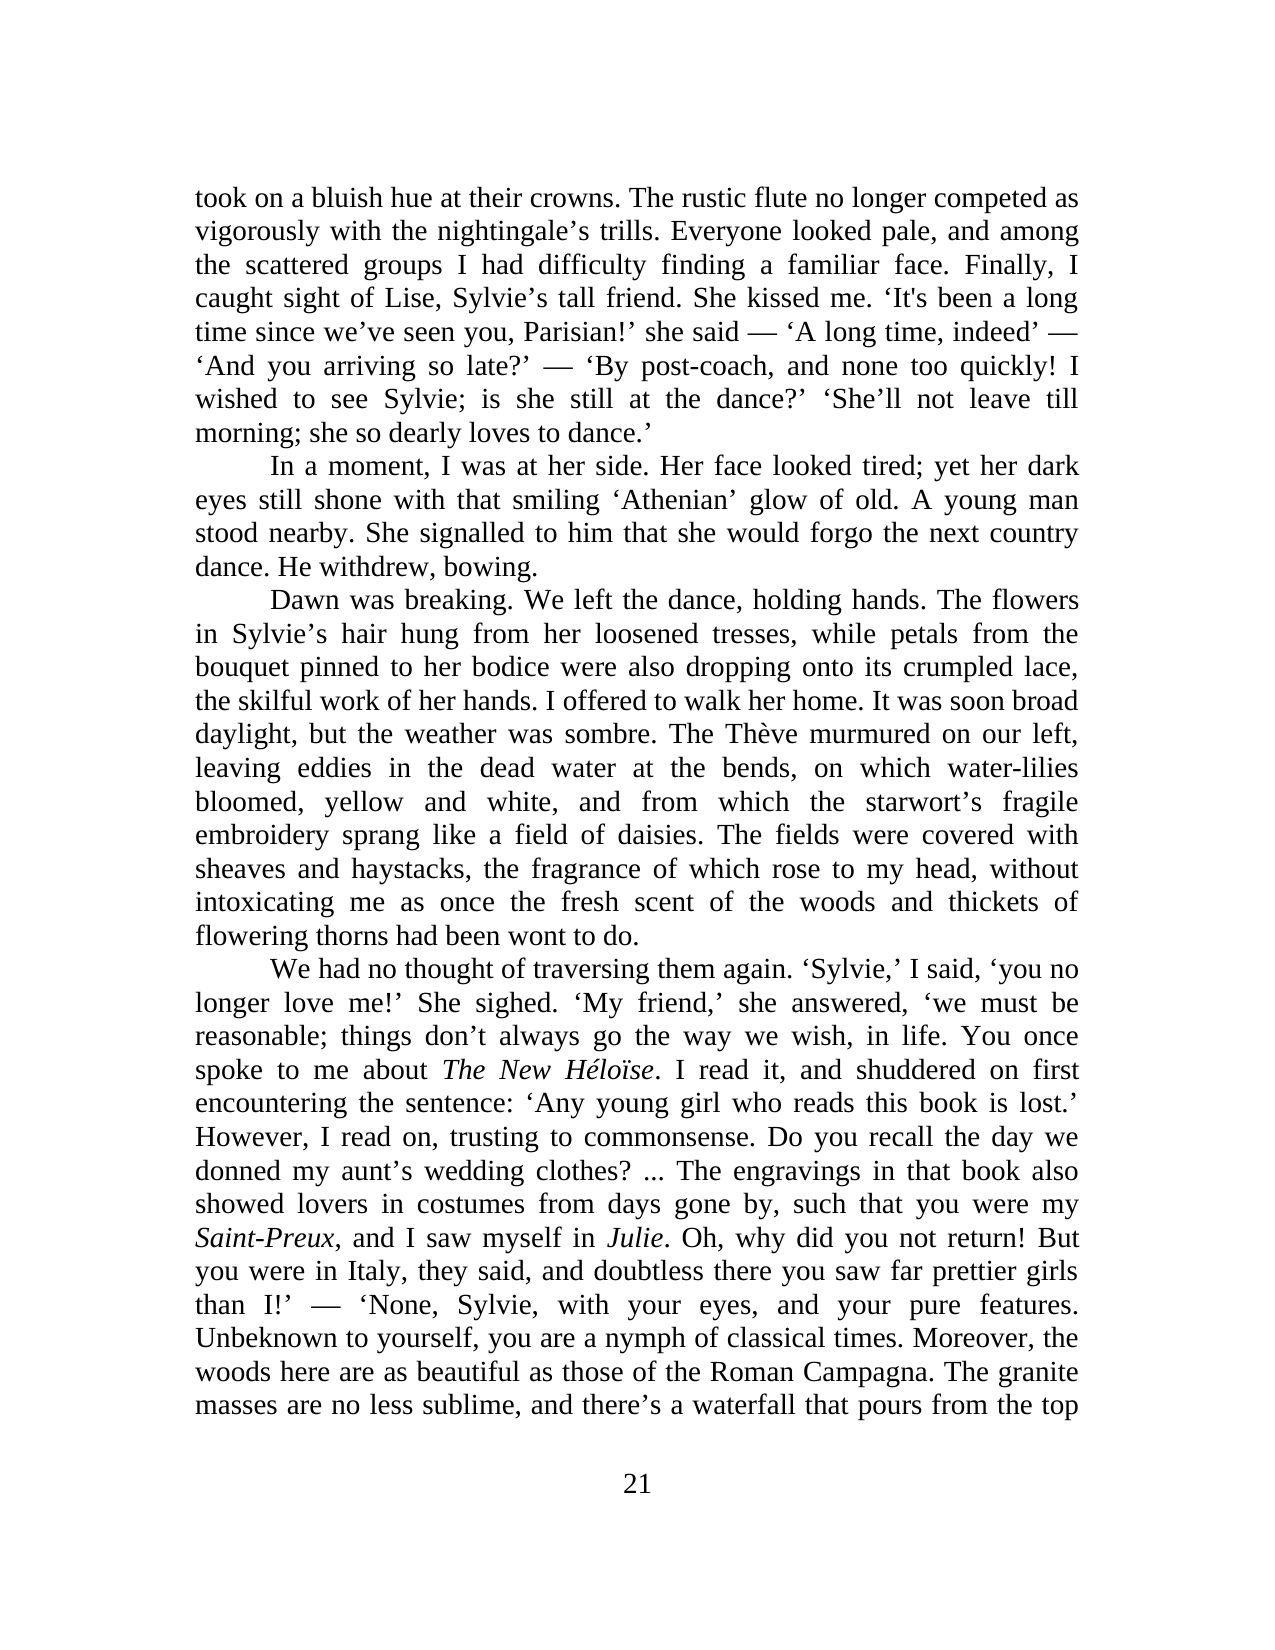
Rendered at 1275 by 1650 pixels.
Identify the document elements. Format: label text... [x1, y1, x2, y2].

text Dawn was breaking. We left the dance, holding hands. The flowers in Sylvie’s hair hung from her loosened tresses, while petals from the bouquet pinned to her bodice were also dropping onto its crumpled lace, the skilful work of her hands. I offered to walk her home. It was soon broad daylight, but the weather was sombre. The Thève murmured on our left, leaving eddies in the dead water at the bends, on which water-lilies bloomed, yellow and white, and from which the starwort’s fragile embroidery sprang like a field of daisies. The fields were covered with sheaves and haystacks, the fragrance of which rose to my head, without intoxicating me as once the fresh scent of the woods and thickets of flowering thorns had been wont to do. [195, 582, 1080, 951]
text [195, 180, 1080, 448]
text In a moment, I was at her side. Her face looked tired; yet her dark eyes still shone with that smiling ‘Athenian’ glow of old. A young man stood nearby. She signalled to him that she would forgo the next country dance. He withdrew, bowing. [195, 448, 1080, 582]
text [195, 951, 1080, 1421]
